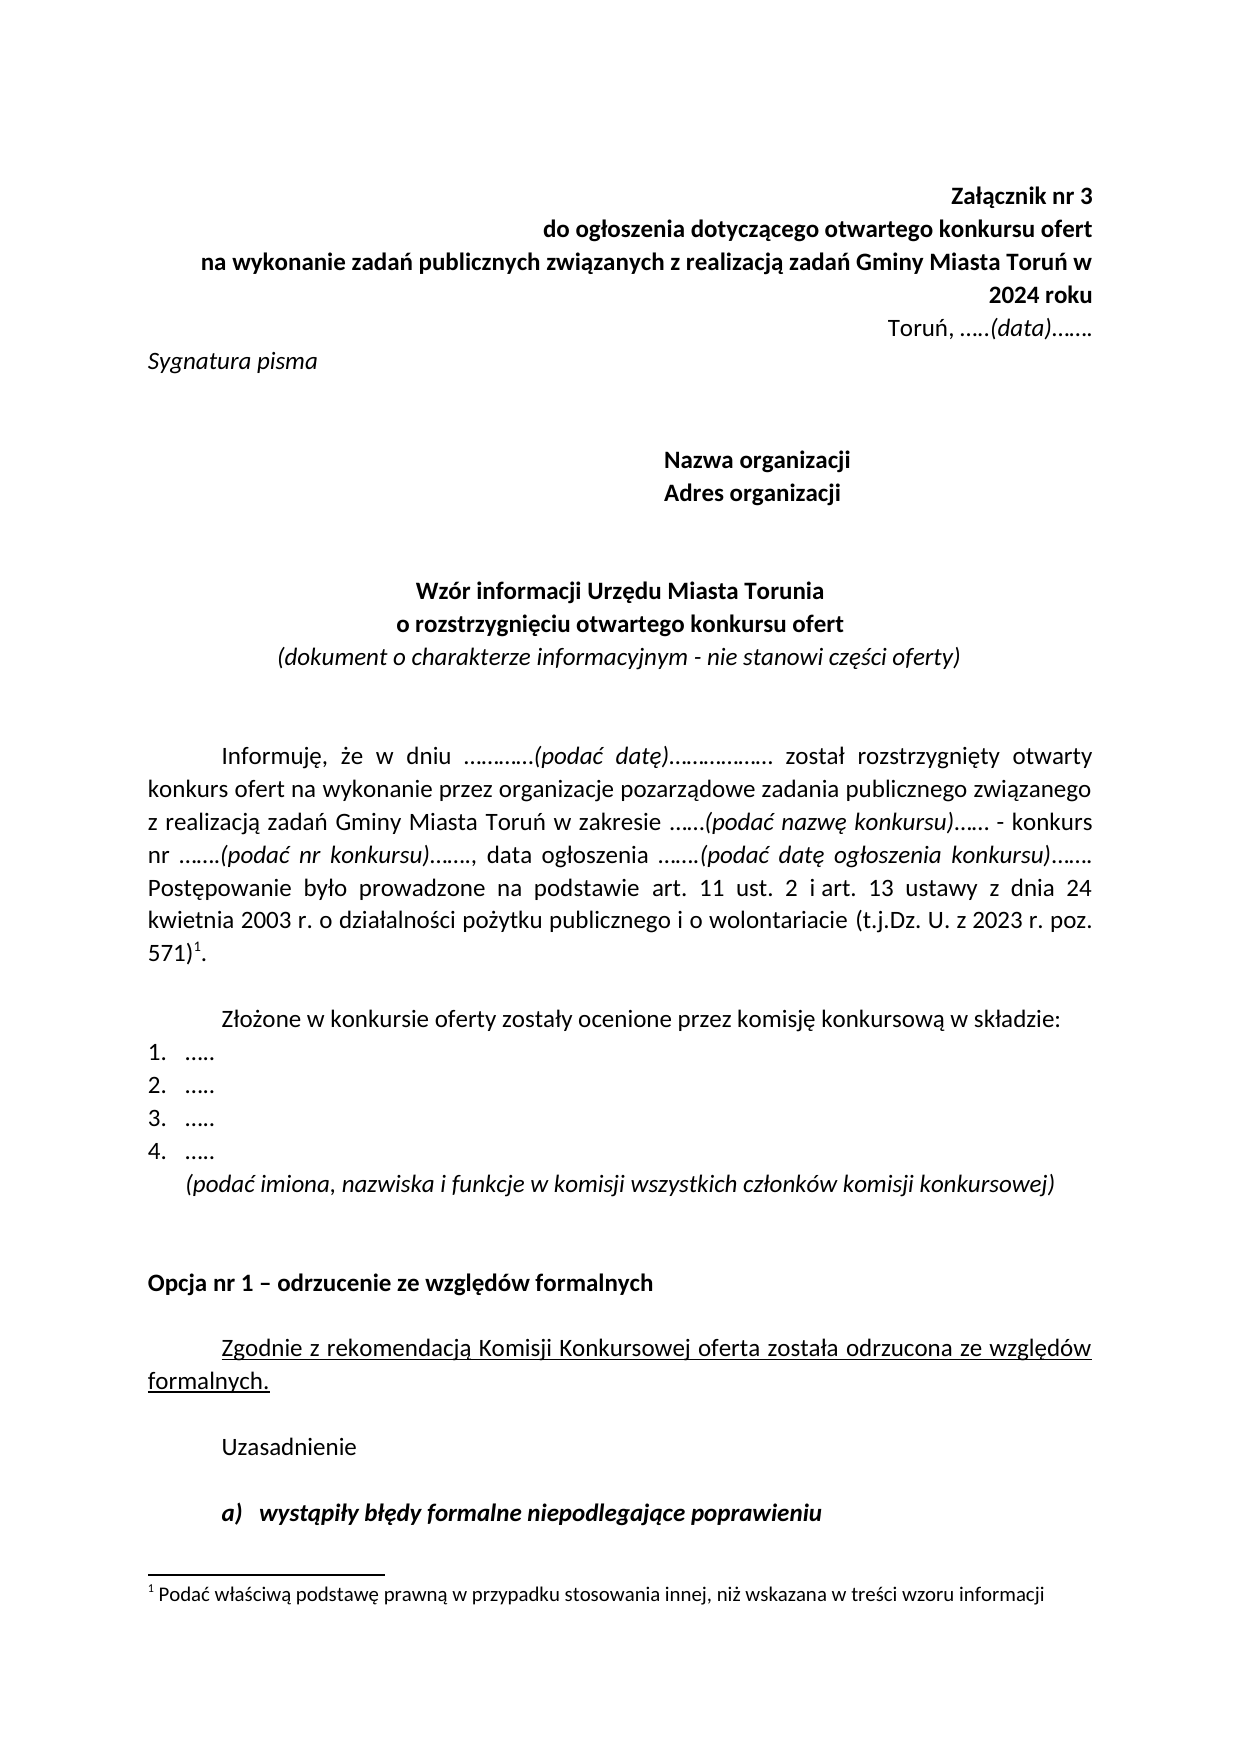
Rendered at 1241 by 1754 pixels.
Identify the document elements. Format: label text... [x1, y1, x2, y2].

text Opcja nr 1 – odrzucenie ze względów formalnych [148, 1267, 1093, 1297]
list ….. [148, 1036, 1093, 1067]
text Informuję, że w dniu …………(podać datę)……………… został rozstrzygnięty otwarty konkurs ofert na wykonanie przez organizacje pozarządowe zadania publicznego związanego z realizacją zadań Gminy Miasta Toruń w zakresie ……(podać nazwę konkursu)…… - konkurs nr …….(podać nr konkursu)……., data ogłoszenia …….(podać datę ogłoszenia konkursu)……. Postępowanie było prowadzone na podstawie art. 11 ust. 2 i art. 13 ustawy z dnia 24 kwietnia 2003 r. o działalności pożytku publicznego i o wolontariacie (t.j.Dz. U. z 2023 r. poz. 571). [148, 740, 1093, 968]
text Toruń, …..(data)……. [148, 312, 1093, 343]
text Sygnatura pisma [148, 345, 1093, 376]
list ….. [148, 1069, 1093, 1100]
text Zgodnie z rekomendacją Komisji Konkursowej oferta została odrzucona ze względów formalnych. [148, 1333, 1093, 1396]
text o rozstrzygnięciu otwartego konkursu ofert [148, 608, 1093, 639]
text Złożone w konkursie oferty zostały ocenione przez komisję konkursową w składzie: [148, 1003, 1093, 1034]
list wystąpiły błędy formalne niepodlegające poprawieniu [221, 1497, 1093, 1528]
text Załącznik nr 3 [148, 181, 1093, 211]
text Uzasadnienie [148, 1431, 1093, 1462]
text (dokument o charakterze informacyjnym - nie stanowi części oferty) [148, 641, 1093, 672]
text na wykonanie zadań publicznych związanych z realizacją zadań Gminy Miasta Toruń w 2024 roku [148, 246, 1093, 310]
list ….. [148, 1102, 1093, 1133]
text Adres organizacji [664, 477, 1093, 507]
text Nazwa organizacji [664, 444, 1093, 474]
text Wzór informacji Urzędu Miasta Torunia [148, 576, 1093, 606]
list (podać imiona, nazwiska i funkcje w komisji wszystkich członków komisji konkursowej) [185, 1168, 1093, 1198]
list ….. [148, 1135, 1093, 1166]
text do ogłoszenia dotyczącego otwartego konkursu ofert [148, 213, 1093, 244]
